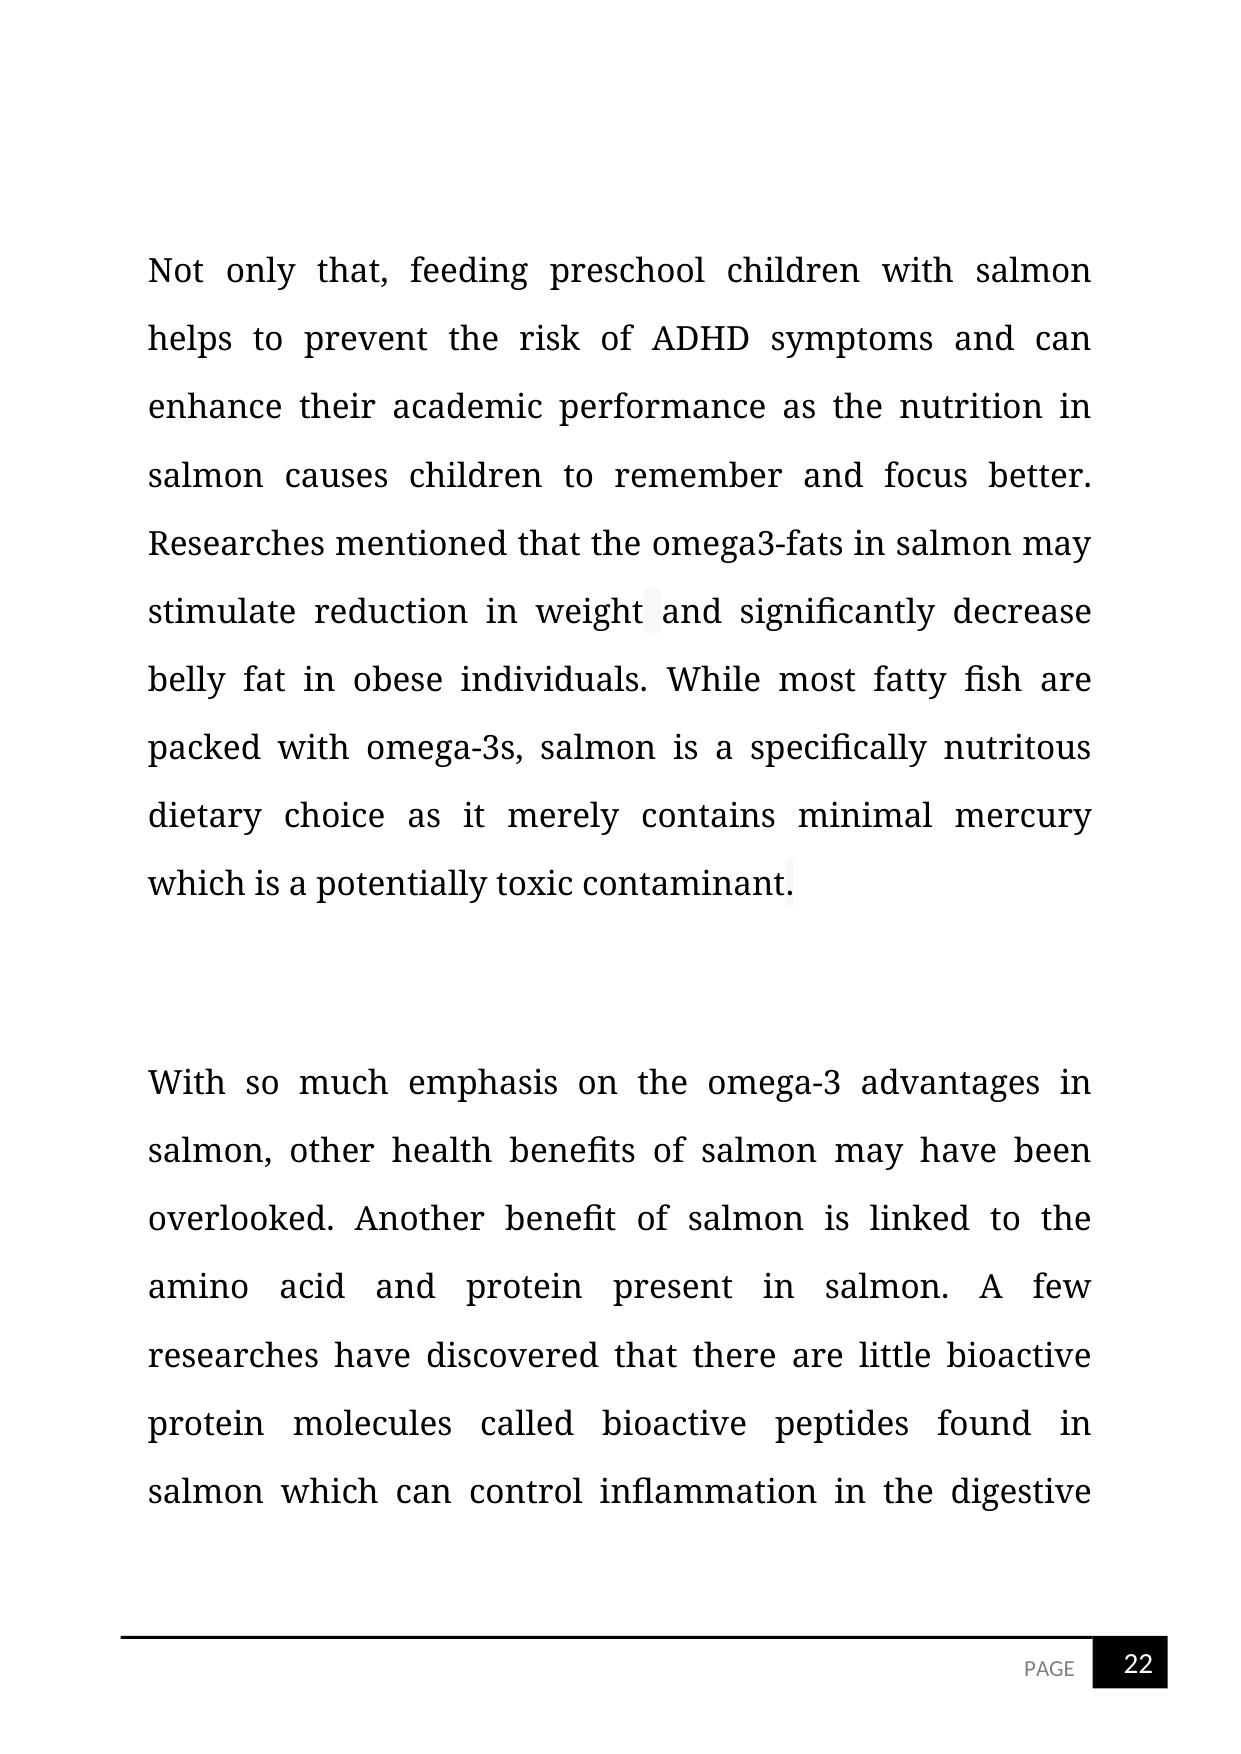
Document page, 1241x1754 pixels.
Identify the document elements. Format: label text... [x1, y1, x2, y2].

text Not only that, feeding preschool children with salmon helps to prevent the risk of ADHD symptoms and can enhance their academic performance as the nutrition in salmon causes children to remember and focus better. Researches mentioned that the omega3-fats in salmon may stimulate reduction in weight and significantly decrease belly fat in obese individuals. While most fatty fish are packed with omega-3s, salmon is a specifically nutritous dietary choice as it merely contains minimal mercury which is a potentially toxic contaminant. [148, 247, 1093, 906]
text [148, 1059, 1093, 1513]
